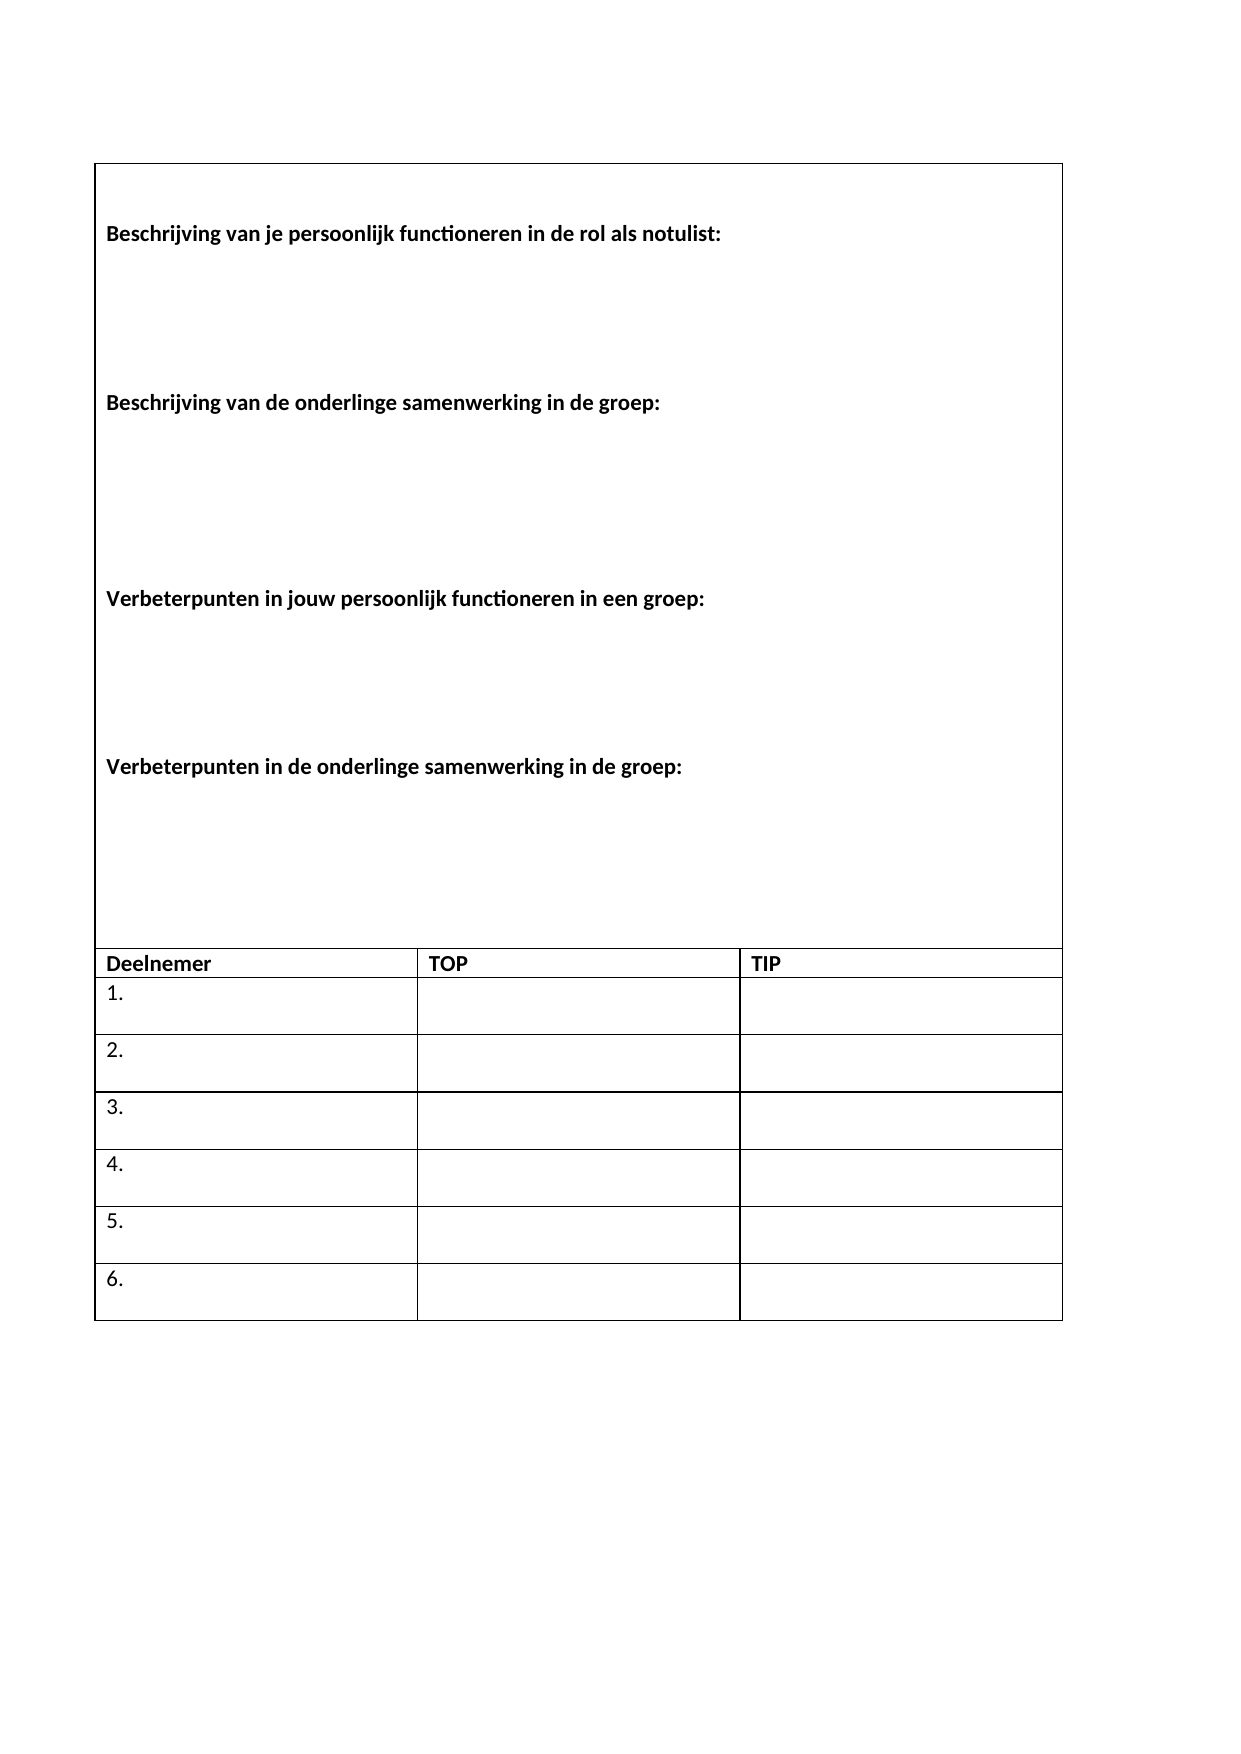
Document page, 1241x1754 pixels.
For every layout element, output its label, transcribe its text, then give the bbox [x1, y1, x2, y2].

table_cell [418, 1150, 739, 1206]
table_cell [96, 164, 1062, 948]
table_cell [741, 1207, 1062, 1263]
table_cell [418, 1093, 739, 1148]
table_cell [418, 978, 739, 1034]
table_cell TOP [418, 949, 739, 977]
table_cell 4. [96, 1150, 417, 1206]
table_cell 5. [96, 1207, 417, 1263]
table_cell 3. [96, 1093, 417, 1148]
table_cell 1. [96, 978, 417, 1034]
table_cell [741, 1035, 1062, 1091]
table_cell [418, 1035, 739, 1091]
table_cell [741, 1264, 1062, 1320]
table_cell [741, 978, 1062, 1034]
table_cell [418, 1207, 739, 1263]
table_cell Deelnemer [96, 949, 417, 977]
table_cell 2. [96, 1035, 417, 1091]
table_cell [418, 1264, 739, 1320]
table_cell [741, 1093, 1062, 1148]
table_cell 6. [96, 1264, 417, 1320]
table_cell [741, 1150, 1062, 1206]
table_cell TIP [741, 949, 1062, 977]
